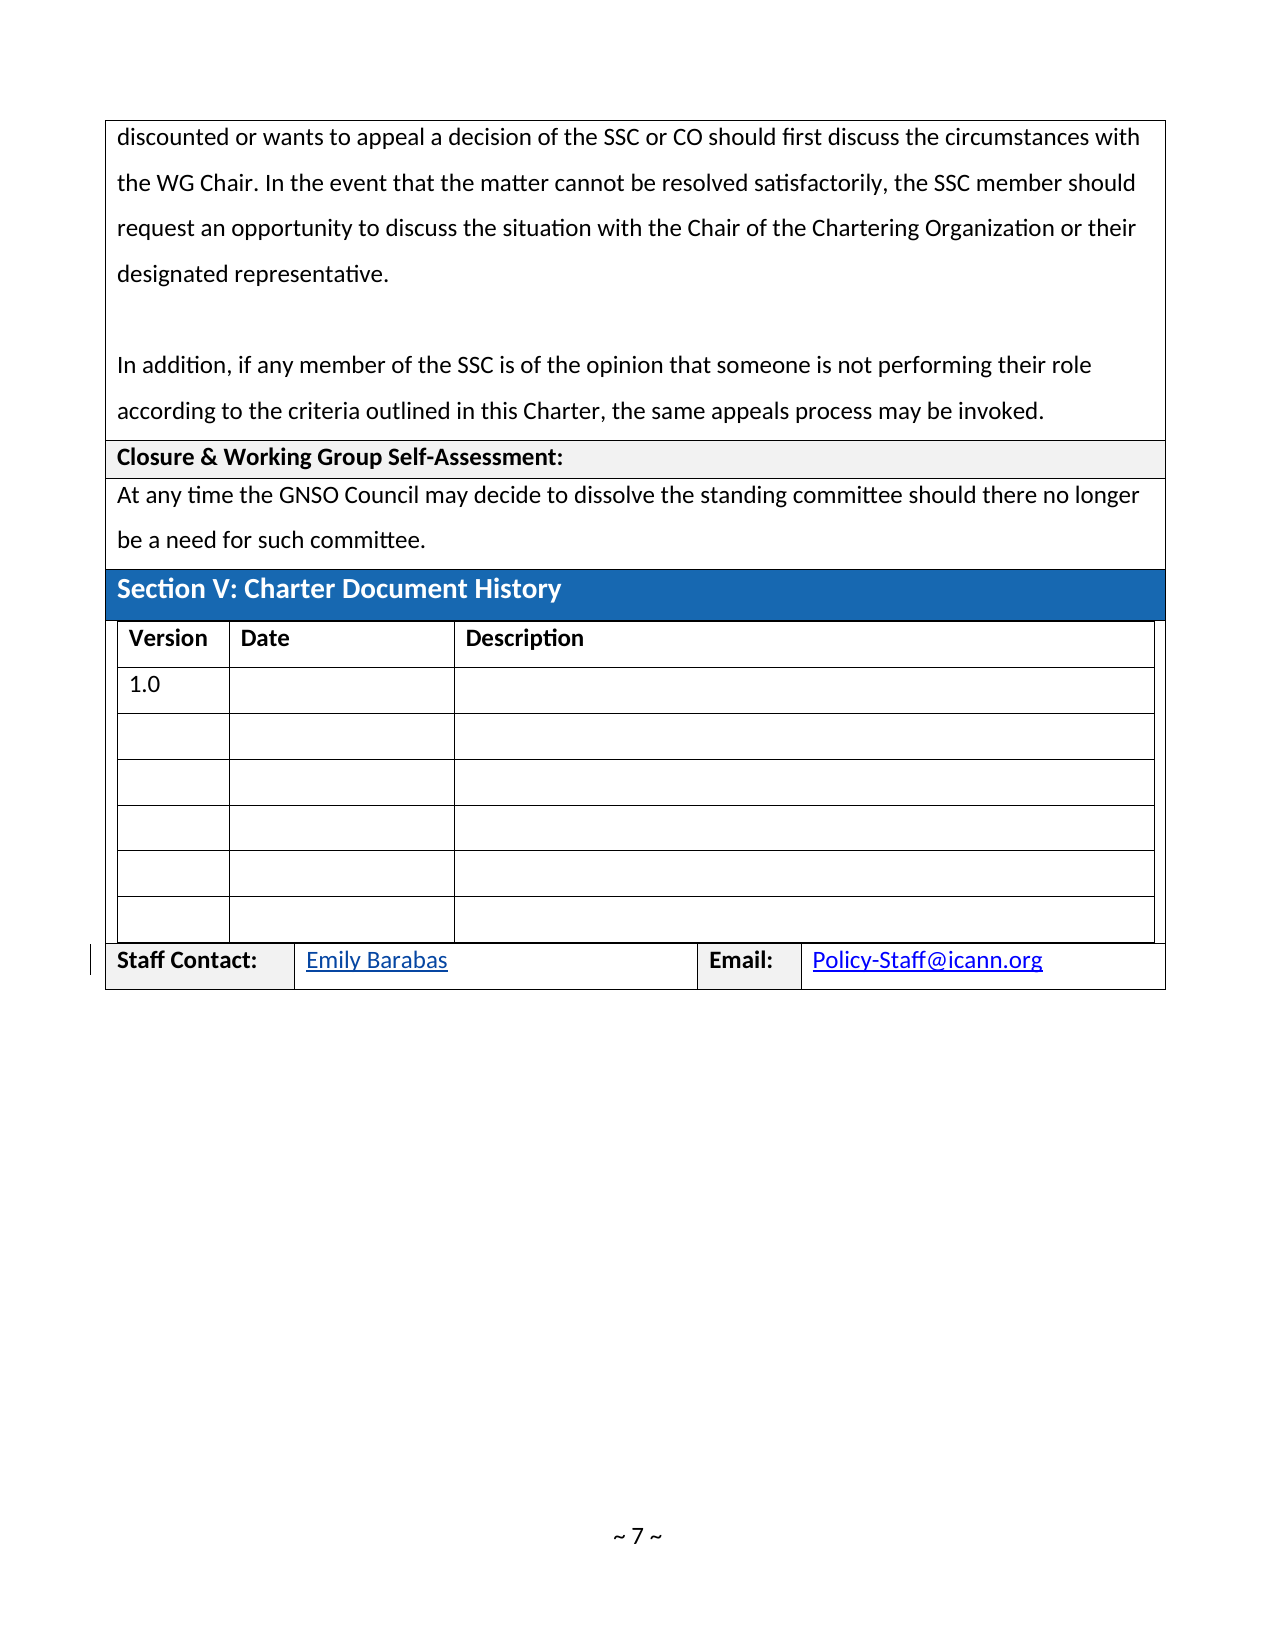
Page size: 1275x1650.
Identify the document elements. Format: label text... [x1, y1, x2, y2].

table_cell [106, 121, 1165, 440]
table_cell [118, 806, 229, 850]
table_cell [230, 760, 454, 805]
table_cell [455, 622, 1154, 667]
table_cell [455, 714, 1154, 759]
table_cell [230, 806, 454, 850]
table_cell [1155, 621, 1165, 943]
table_cell [455, 760, 1154, 805]
table_cell [455, 806, 1154, 850]
table_cell [455, 668, 1154, 713]
table_cell [106, 621, 117, 943]
table_cell [118, 622, 229, 667]
table_cell [455, 897, 1154, 942]
table_cell [118, 760, 229, 805]
table_cell [118, 668, 229, 713]
table_cell [230, 622, 454, 667]
table_cell [230, 714, 454, 759]
table_cell Staff Contact: [106, 944, 294, 989]
table_cell [118, 714, 229, 759]
table_cell Section V: Charter Document History [106, 570, 1165, 620]
table_cell [230, 851, 454, 896]
table_cell Policy-Staff@icann.org [802, 944, 1165, 989]
table_cell [118, 897, 229, 942]
table_cell [230, 668, 454, 713]
table_cell Email: [698, 944, 801, 989]
table_cell [230, 897, 454, 942]
table_cell Closure & Working Group Self-Assessment: [106, 441, 1165, 478]
table_cell [455, 851, 1154, 896]
table_cell At any time the GNSO Council may decide to dissolve the standing committee should there no longer be a need for such committee. [106, 479, 1165, 569]
table_cell [295, 944, 697, 989]
table_cell [118, 851, 229, 896]
